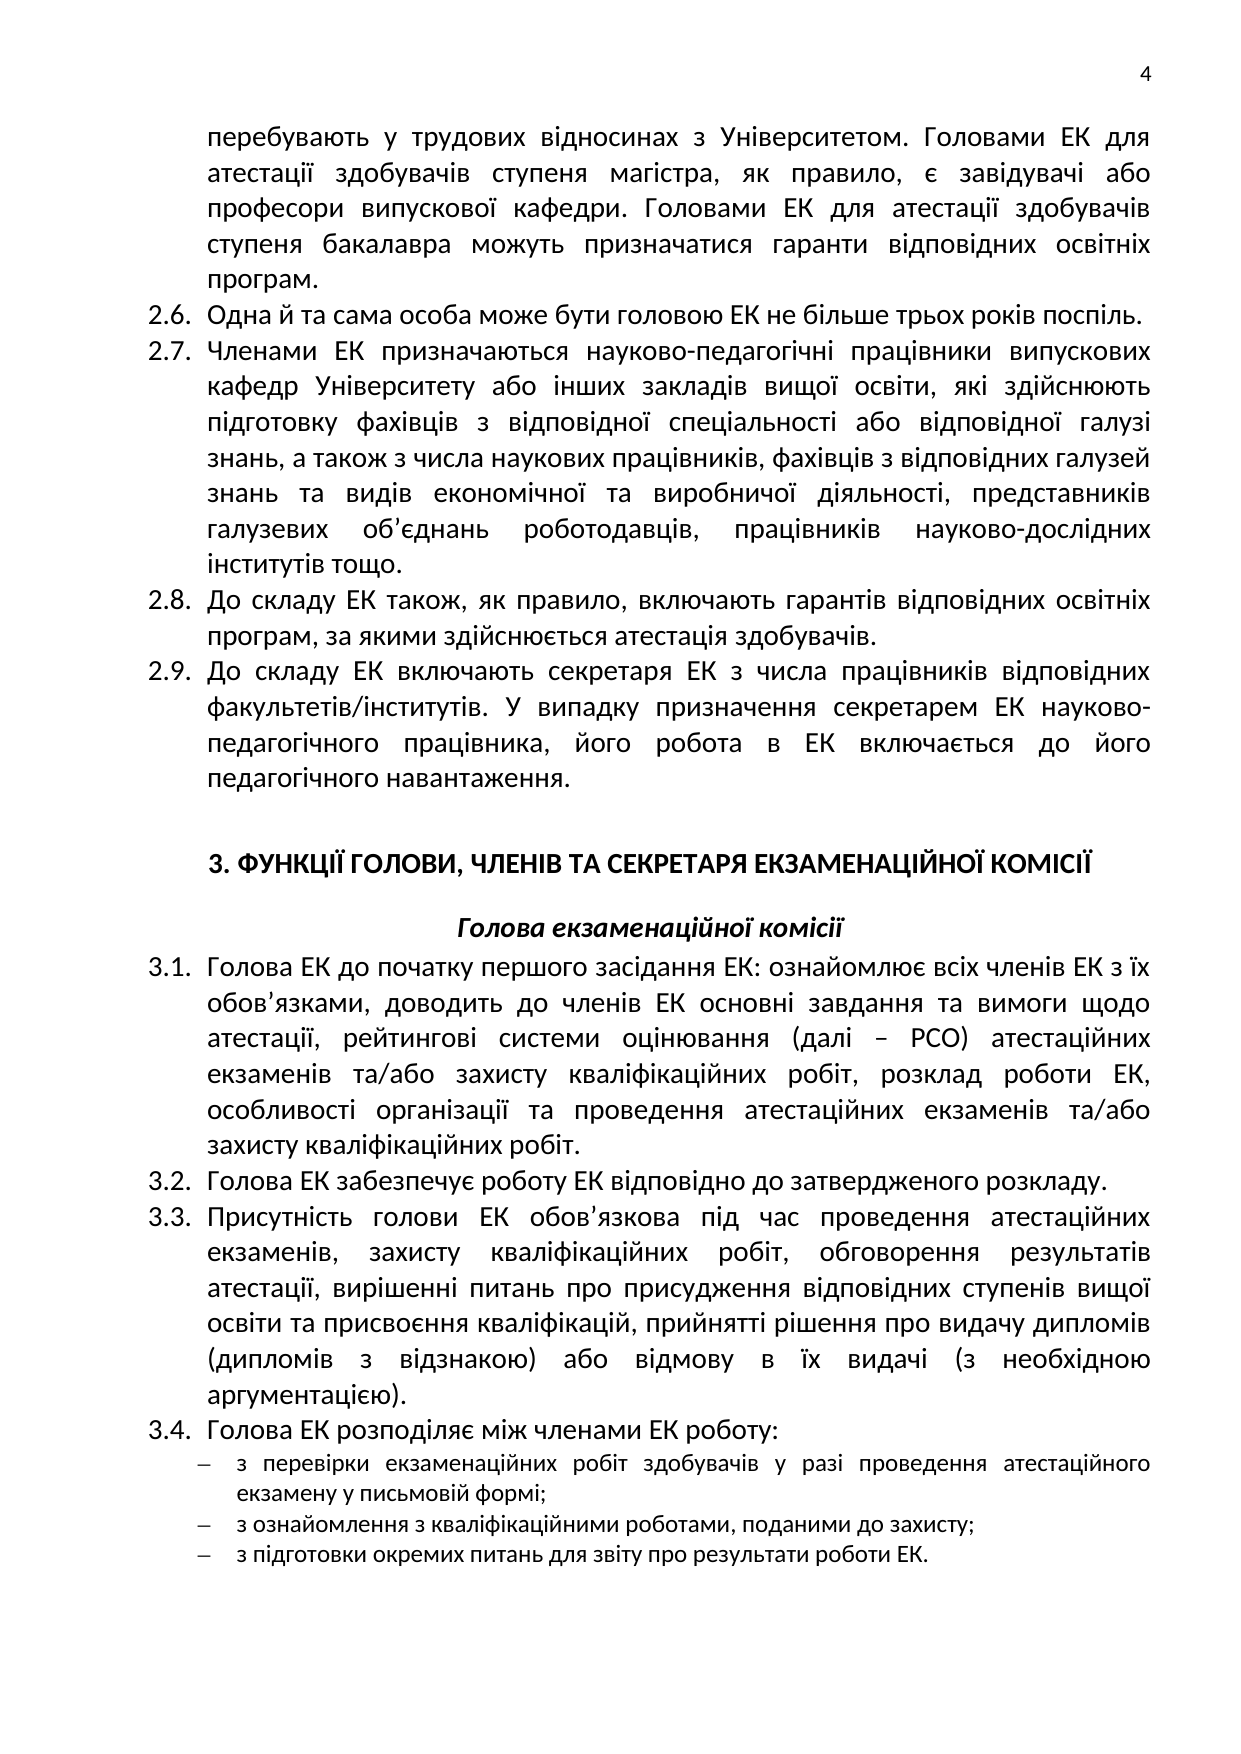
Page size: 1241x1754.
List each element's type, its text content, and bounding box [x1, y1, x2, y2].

subtitle Функції голови, членів та секретаря екзаменаційної комісії [148, 845, 1152, 881]
subtitle Голова екзаменаційної комісії [148, 909, 1152, 945]
text Одна й та сама особа може бути головою ЕК не більше трьох років поспіль. [148, 296, 1152, 332]
text До складу ЕК включають секретаря ЕК з числа працівників відповідних факультетів/інститутів. У випадку призначення секретарем ЕК науково-педагогічного працівника, його робота в ЕК включається до його педагогічного навантаження. [148, 652, 1152, 795]
text з підготовки окремих питань для звіту про результати роботи ЕК. [198, 1539, 1152, 1569]
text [148, 118, 1152, 296]
text Присутність голови ЕК обов’язкова під час проведення атестаційних екзаменів, захисту кваліфікаційних робіт, обговорення результатів атестації, вирішенні питань про присудження відповідних ступенів вищої освіти та присвоєння кваліфікацій, прийнятті рішення про видачу дипломів (дипломів з відзнакою) або відмову в їх видачі (з необхідною аргументацією). [148, 1198, 1152, 1411]
text Голова ЕК розподіляє між членами ЕК роботу: [148, 1411, 1152, 1447]
text Членами ЕК призначаються науково-педагогічні працівники випускових кафедр Університету або інших закладів вищої освіти, які здійснюють підготовку фахівців з відповідної спеціальності або відповідної галузі знань, а також з числа наукових працівників, фахівців з відповідних галузей знань та видів економічної та виробничої діяльності, представників галузевих об’єднань роботодавців, працівників науково-дослідних інститутів тощо. [148, 332, 1152, 581]
text Голова ЕК забезпечує роботу ЕК відповідно до затвердженого розкладу. [148, 1162, 1152, 1198]
text з ознайомлення з кваліфікаційними роботами, поданими до захисту; [198, 1508, 1152, 1539]
text з перевірки екзаменаційних робіт здобувачів у разі проведення атестаційного екзамену у письмовій формі; [198, 1447, 1152, 1508]
text До складу ЕК також, як правило, включають гарантів відповідних освітніх програм, за якими здійснюється атестація здобувачів. [148, 581, 1152, 652]
text Голова ЕК до початку першого засідання ЕК: ознайомлює всіх членів ЕК з їх обов’язками, доводить до членів ЕК основні завдання та вимоги щодо атестації, рейтингові системи оцінювання (далі – РСО) атестаційних екзаменів та/або захисту кваліфікаційних робіт, розклад роботи ЕК, особливості організації та проведення атестаційних екзаменів та/або захисту кваліфікаційних робіт. [148, 948, 1152, 1162]
